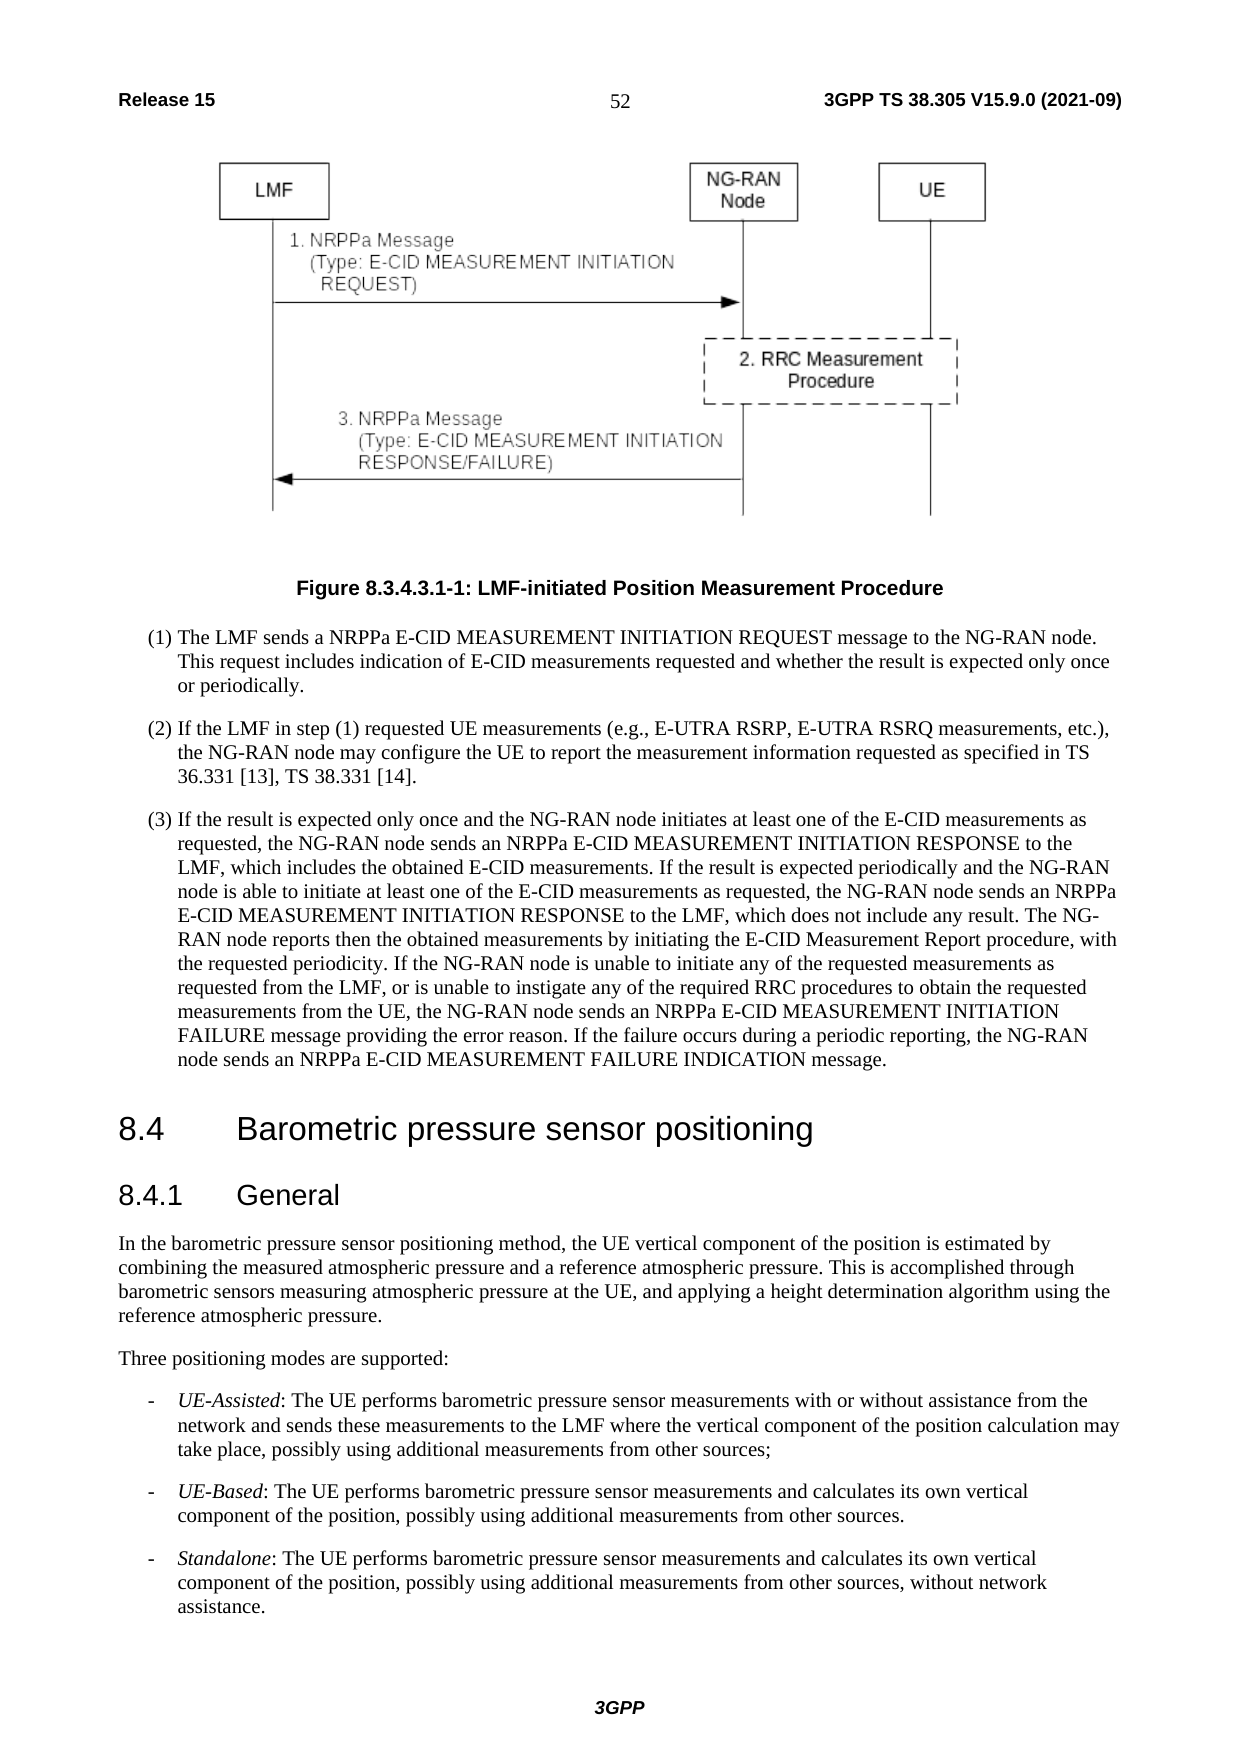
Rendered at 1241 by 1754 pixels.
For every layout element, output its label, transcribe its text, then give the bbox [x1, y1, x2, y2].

text (3) If the result is expected only once and the NG-RAN node initiates at least one of the E-CID measurements as requested, the NG-RAN node sends an NRPPa E-CID MEASUREMENT INITIATION RESPONSE to the LMF, which includes the obtained E-CID measurements. If the result is expected periodically and the NG-RAN node is able to initiate at least one of the E-CID measurements as requested, the NG-RAN node sends an NRPPa E-CID MEASUREMENT INITIATION RESPONSE to the LMF, which does not include any result. The NG-RAN node reports then the obtained measurements by initiating the E-CID Measurement Report procedure, with the requested periodicity. If the NG-RAN node is unable to initiate any of the requested measurements as requested from the LMF, or is unable to instigate any of the required RRC procedures to obtain the requested measurements from the UE, the NG-RAN node sends an NRPPa E-CID MEASUREMENT INITIATION FAILURE message providing the error reason. If the failure occurs during a periodic reporting, the NG-RAN node sends an NRPPa E-CID MEASUREMENT FAILURE INDICATION message. [148, 806, 1122, 1071]
text In the barometric pressure sensor positioning method, the UE vertical component of the position is estimated by combining the measured atmospheric pressure and a reference atmospheric pressure. This is accomplished through barometric sensors measuring atmospheric pressure at the UE, and applying a height determination algorithm using the reference atmospheric pressure. [118, 1231, 1122, 1327]
text - UE-Assisted: The UE performs barometric pressure sensor measurements with or without assistance from the network and sends these measurements to the LMF where the vertical component of the position calculation may take place, possibly using additional measurements from other sources; [148, 1388, 1122, 1461]
text - UE-Based: The UE performs barometric pressure sensor measurements and calculates its own vertical component of the position, possibly using additional measurements from other sources. [148, 1479, 1122, 1527]
text Three positioning modes are supported: [118, 1346, 1122, 1370]
subtitle 8.4 Barometric pressure sensor positioning [118, 1109, 1122, 1147]
text (1) The LMF sends a NRPPa E-CID MEASUREMENT INITIATION REQUEST message to the NG-RAN node. This request includes indication of E-CID measurements requested and whether the result is expected only once or periodically. [148, 624, 1122, 697]
text (2) If the LMF in step (1) requested UE measurements (e.g., E-UTRA RSRP, E-UTRA RSRQ measurements, etc.), the NG-RAN node may configure the UE to report the measurement information requested as specified in TS 36.331 [13], TS 38.331 [14]. [148, 716, 1122, 788]
text - Standalone: The UE performs barometric pressure sensor measurements and calculates its own vertical component of the position, possibly using additional measurements from other sources, without network assistance. [148, 1546, 1122, 1618]
text Figure 8.3.4.3.1-1: LMF-initiated Position Measurement Procedure [118, 576, 1122, 599]
text 8.4.1 General [118, 1178, 1122, 1212]
